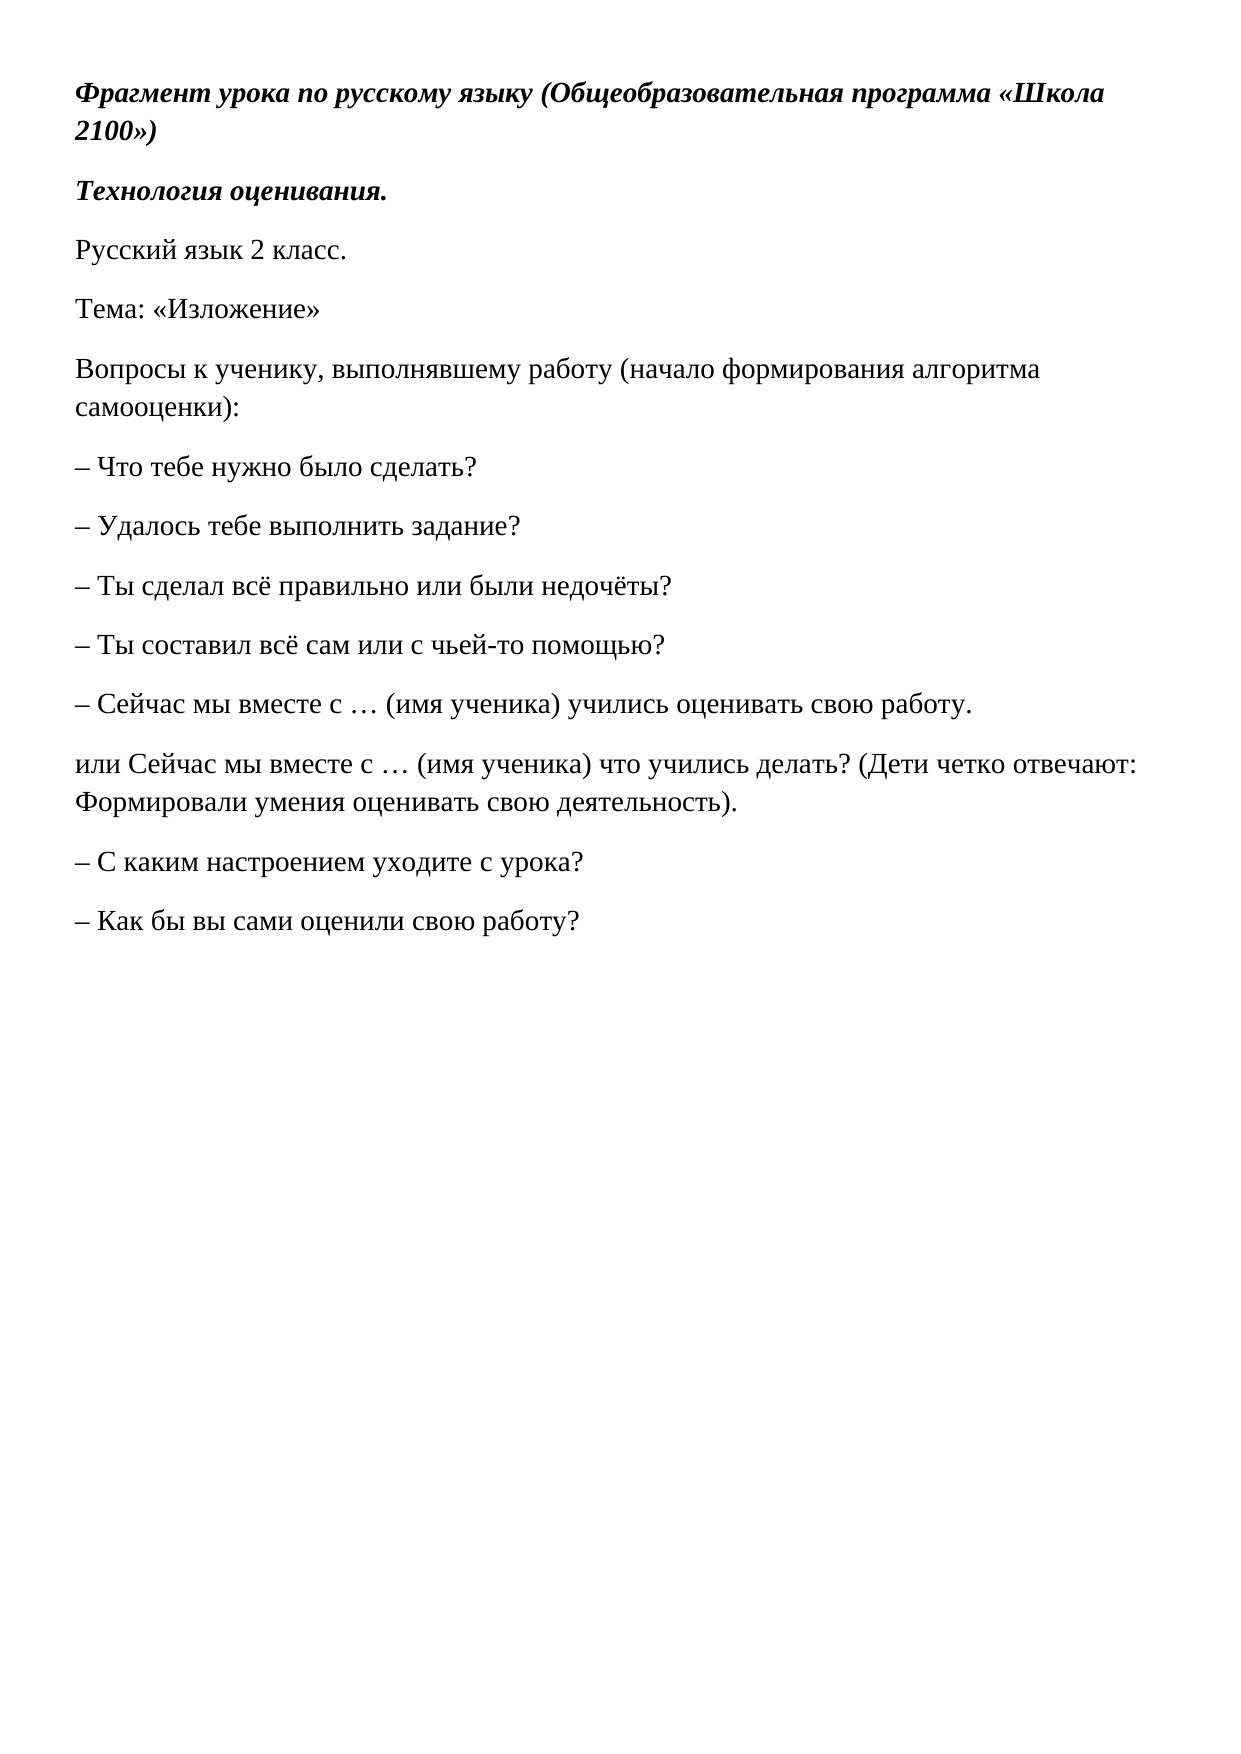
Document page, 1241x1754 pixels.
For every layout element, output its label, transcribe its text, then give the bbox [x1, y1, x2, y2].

text или Сейчас мы вместе с … (имя ученика) что учились делать? (Дети четко отвечают: Формировали умения оценивать свою деятельность). [75, 746, 1165, 818]
text Тема: «Изложение» [75, 292, 1165, 325]
text – Ты сделал всё правильно или были недочёты? [75, 568, 1165, 601]
text Фрагмент урока по русскому языку (Общеобразовательная программа «Школа 2100») [75, 75, 1165, 147]
text – Что тебе нужно было сделать? [75, 449, 1165, 482]
text – С каким настроением уходите с урока? [75, 844, 1165, 877]
text Русский язык 2 класс. [75, 232, 1165, 266]
text – Как бы вы сами оценили свою работу? [75, 903, 1165, 937]
text – Сейчас мы вместе с … (имя ученика) учились оценивать свою работу. [75, 686, 1165, 720]
text Технология оценивания. [75, 173, 1165, 206]
text Вопросы к ученику, выполнявшему работу (начало формирования алгоритма самооценки): [75, 351, 1165, 423]
text – Ты составил всё сам или с чьей-то помощью? [75, 627, 1165, 661]
text – Удалось тебе выполнить задание? [75, 508, 1165, 542]
